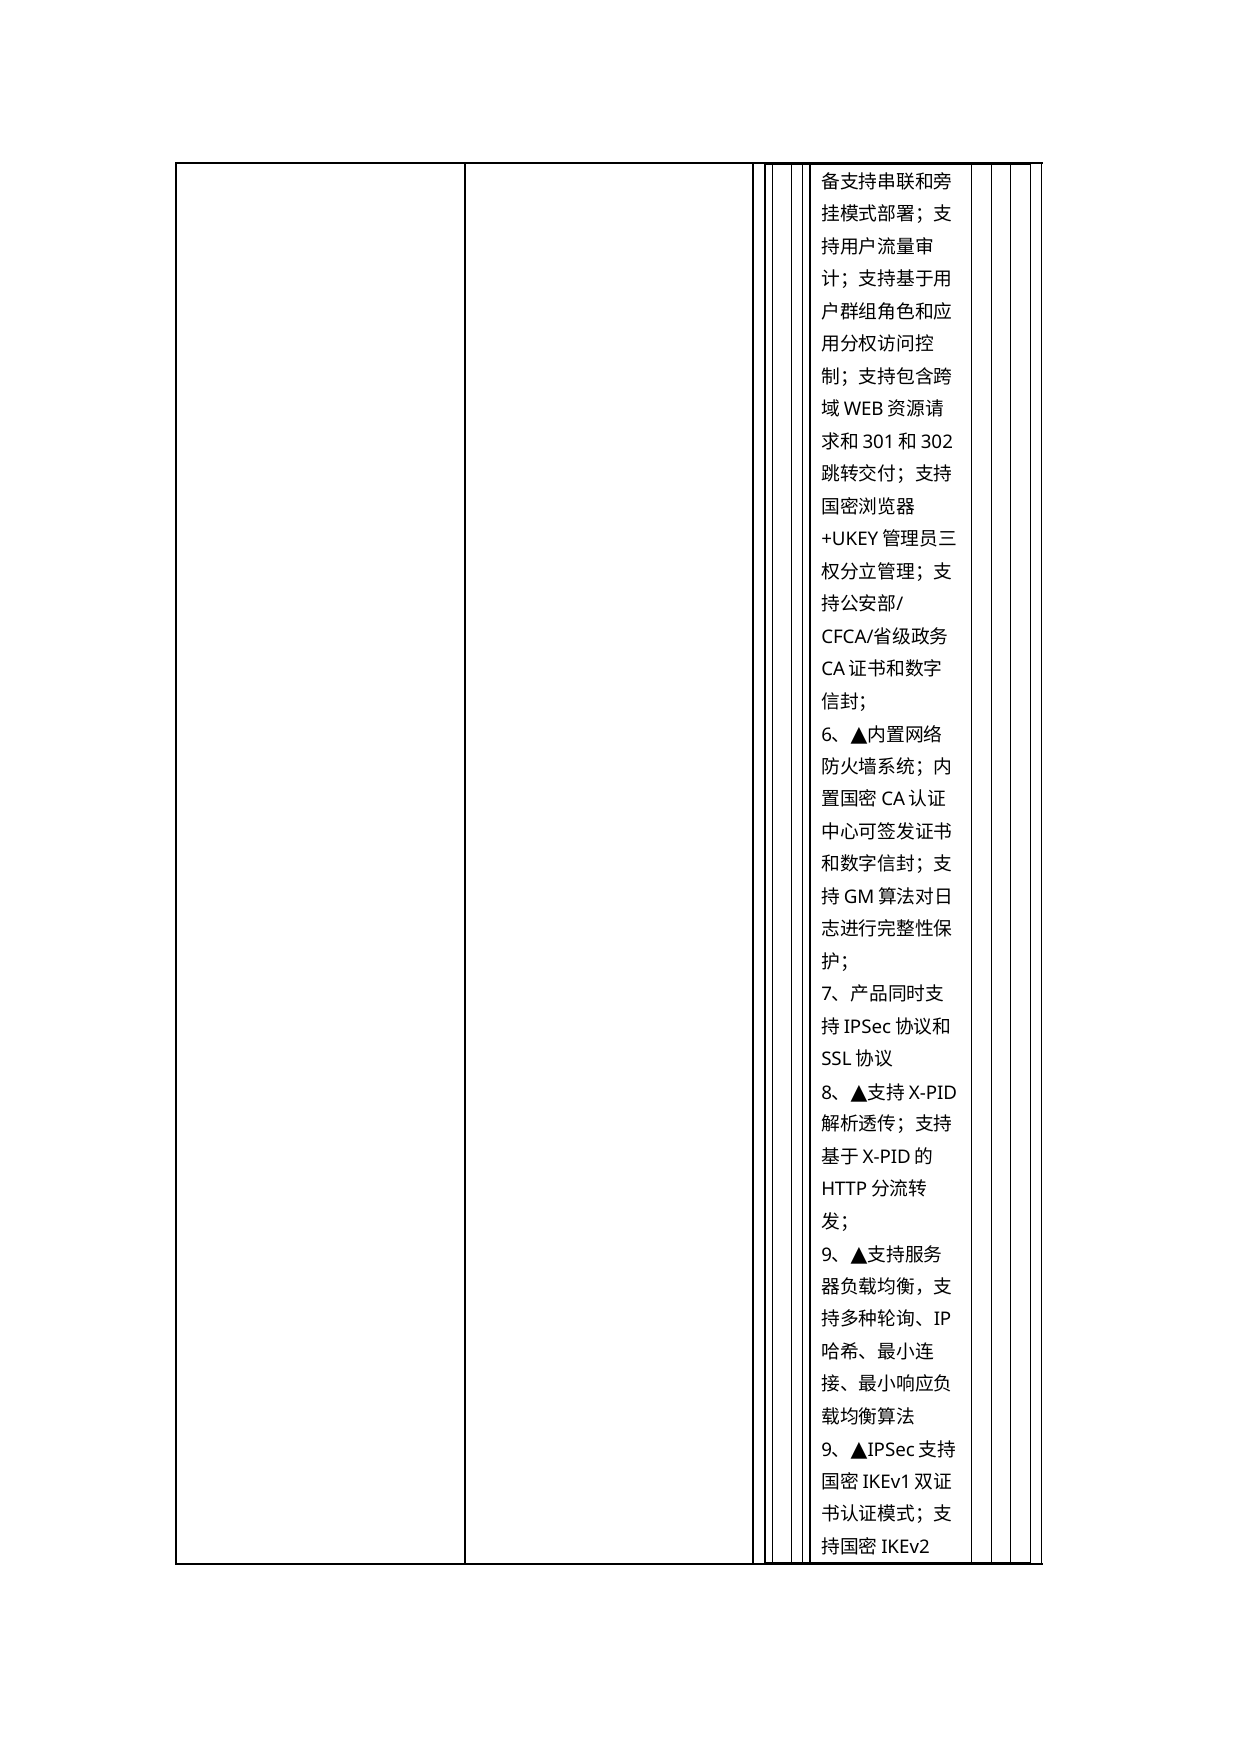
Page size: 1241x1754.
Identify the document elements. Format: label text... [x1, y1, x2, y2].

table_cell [811, 165, 971, 1562]
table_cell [972, 165, 991, 1562]
table_cell 1 [177, 164, 464, 1563]
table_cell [792, 165, 802, 1562]
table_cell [1011, 165, 1030, 1562]
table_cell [766, 165, 772, 1562]
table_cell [773, 165, 791, 1562]
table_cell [803, 165, 809, 1562]
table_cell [1031, 164, 1041, 1563]
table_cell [754, 164, 764, 1563]
table_cell [466, 164, 752, 1563]
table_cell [992, 165, 1010, 1562]
